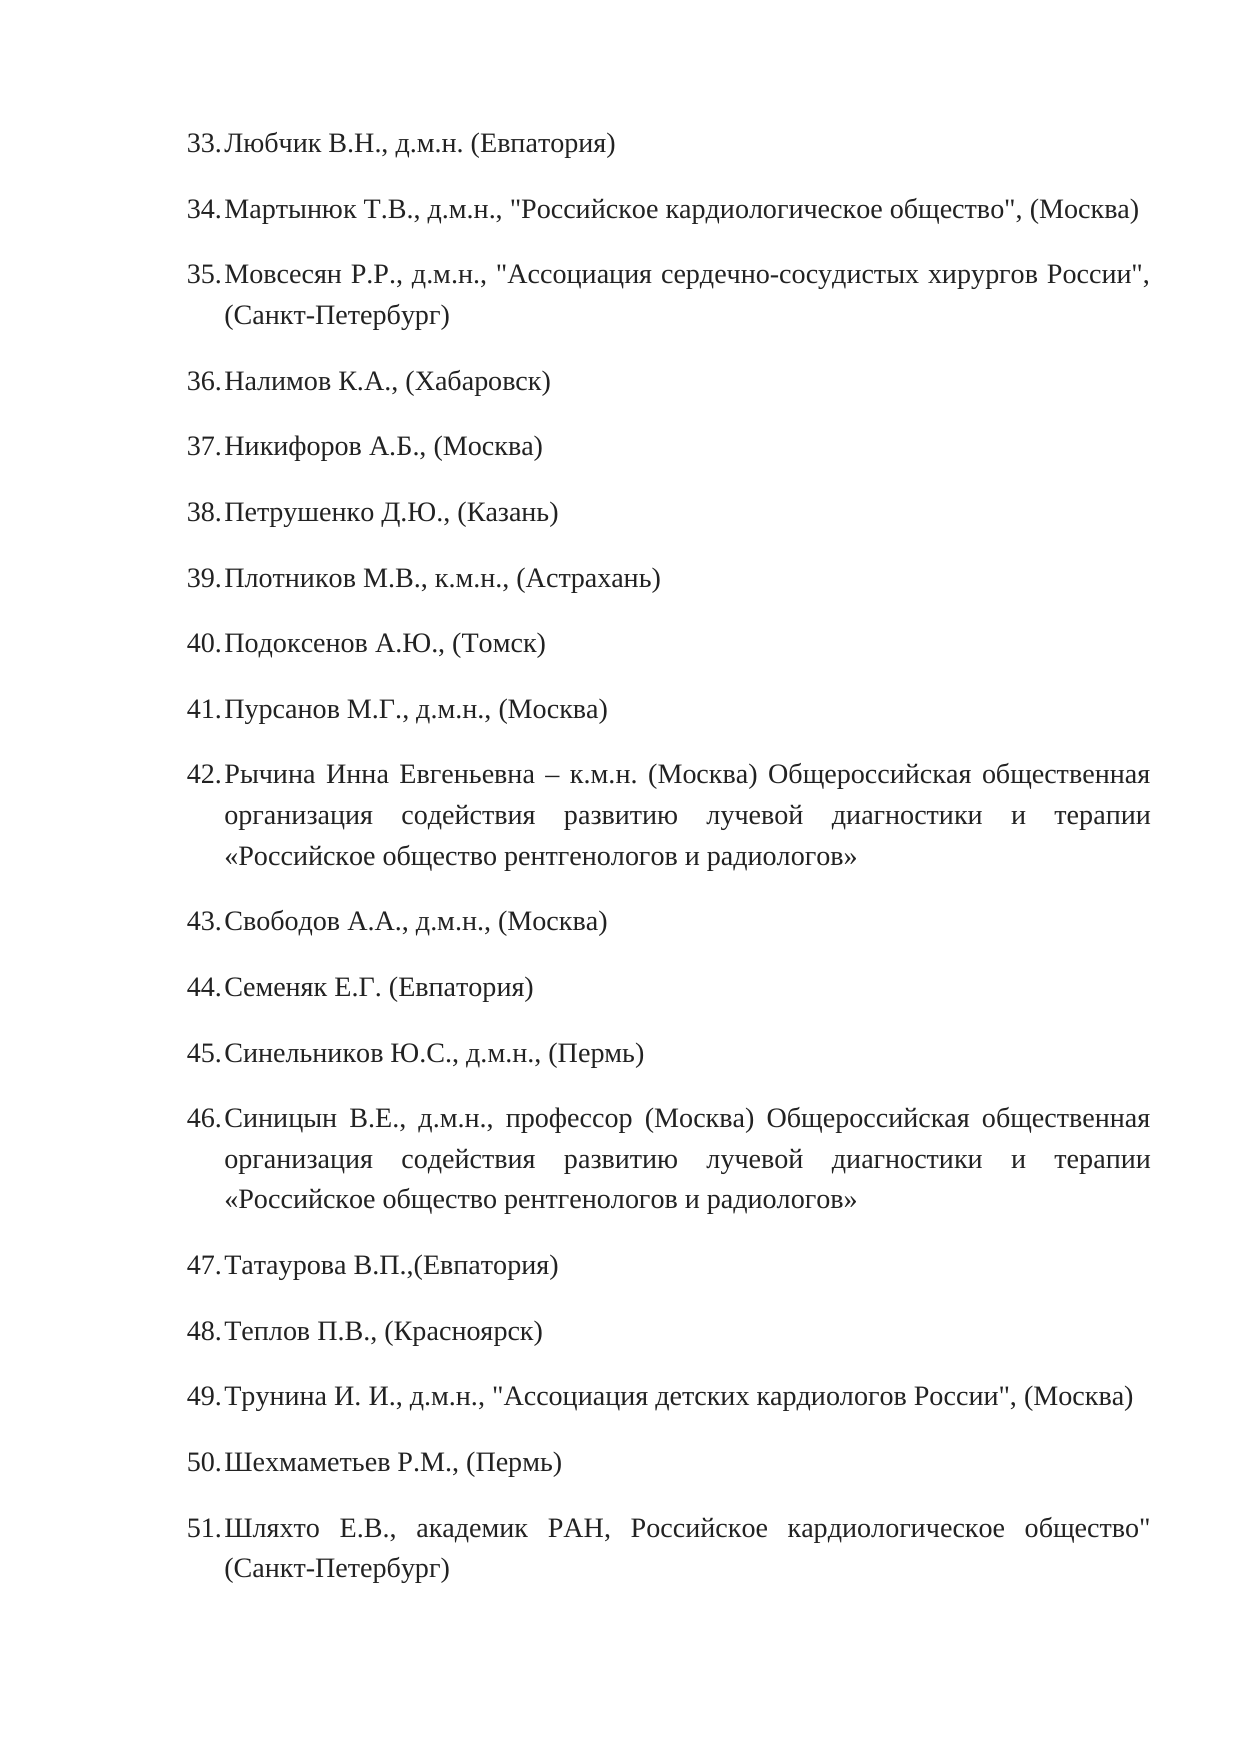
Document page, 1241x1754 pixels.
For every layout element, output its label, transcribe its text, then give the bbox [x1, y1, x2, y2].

list Мовсесян Р.Р., д.м.н., "Ассоциация сердечно-сосудистых хирургов России", (Санкт-Петербург) [187, 249, 1152, 331]
list Шехмаметьев Р.М., (Пермь) [187, 1437, 1152, 1477]
list Петрушенко Д.Ю., (Казань) [187, 487, 1152, 527]
list Семеняк Е.Г. (Евпатория) [187, 962, 1152, 1002]
list Шляхто Е.В., академик РАН, Российское кардиологическое общество" (Санкт-Петербург) [187, 1502, 1152, 1584]
list Трунина И. И., д.м.н., "Ассоциация детских кардиологов России", (Москва) [187, 1371, 1152, 1412]
list Свободов А.А., д.м.н., (Москва) [187, 896, 1152, 937]
list Плотников М.В., к.м.н., (Астрахань) [187, 552, 1152, 593]
list Синицын В.Е., д.м.н., профессор (Москва) Общероссийская общественная организация содействия развитию лучевой диагностики и терапии «Российское общество рентгенологов и радиологов» [187, 1093, 1152, 1215]
list Рычина Инна Евгеньевна – к.м.н. (Москва) Общероссийская общественная организация содействия развитию лучевой диагностики и терапии «Российское общество рентгенологов и радиологов» [187, 749, 1152, 871]
list Синельников Ю.С., д.м.н., (Пермь) [187, 1027, 1152, 1068]
list Мартынюк Т.В., д.м.н., "Российское кардиологическое общество", (Москва) [187, 184, 1152, 224]
list Татаурова В.П.,(Евпатория) [187, 1240, 1152, 1281]
list Пурсанов М.Г., д.м.н., (Москва) [187, 684, 1152, 724]
list Никифоров А.Б., (Москва) [187, 421, 1152, 462]
list Любчик В.Н., д.м.н. (Евпатория) [187, 118, 1152, 159]
list Теплов П.В., (Красноярск) [187, 1306, 1152, 1346]
list Подоксенов А.Ю., (Томск) [187, 618, 1152, 659]
list Налимов К.А., (Хабаровск) [187, 356, 1152, 396]
